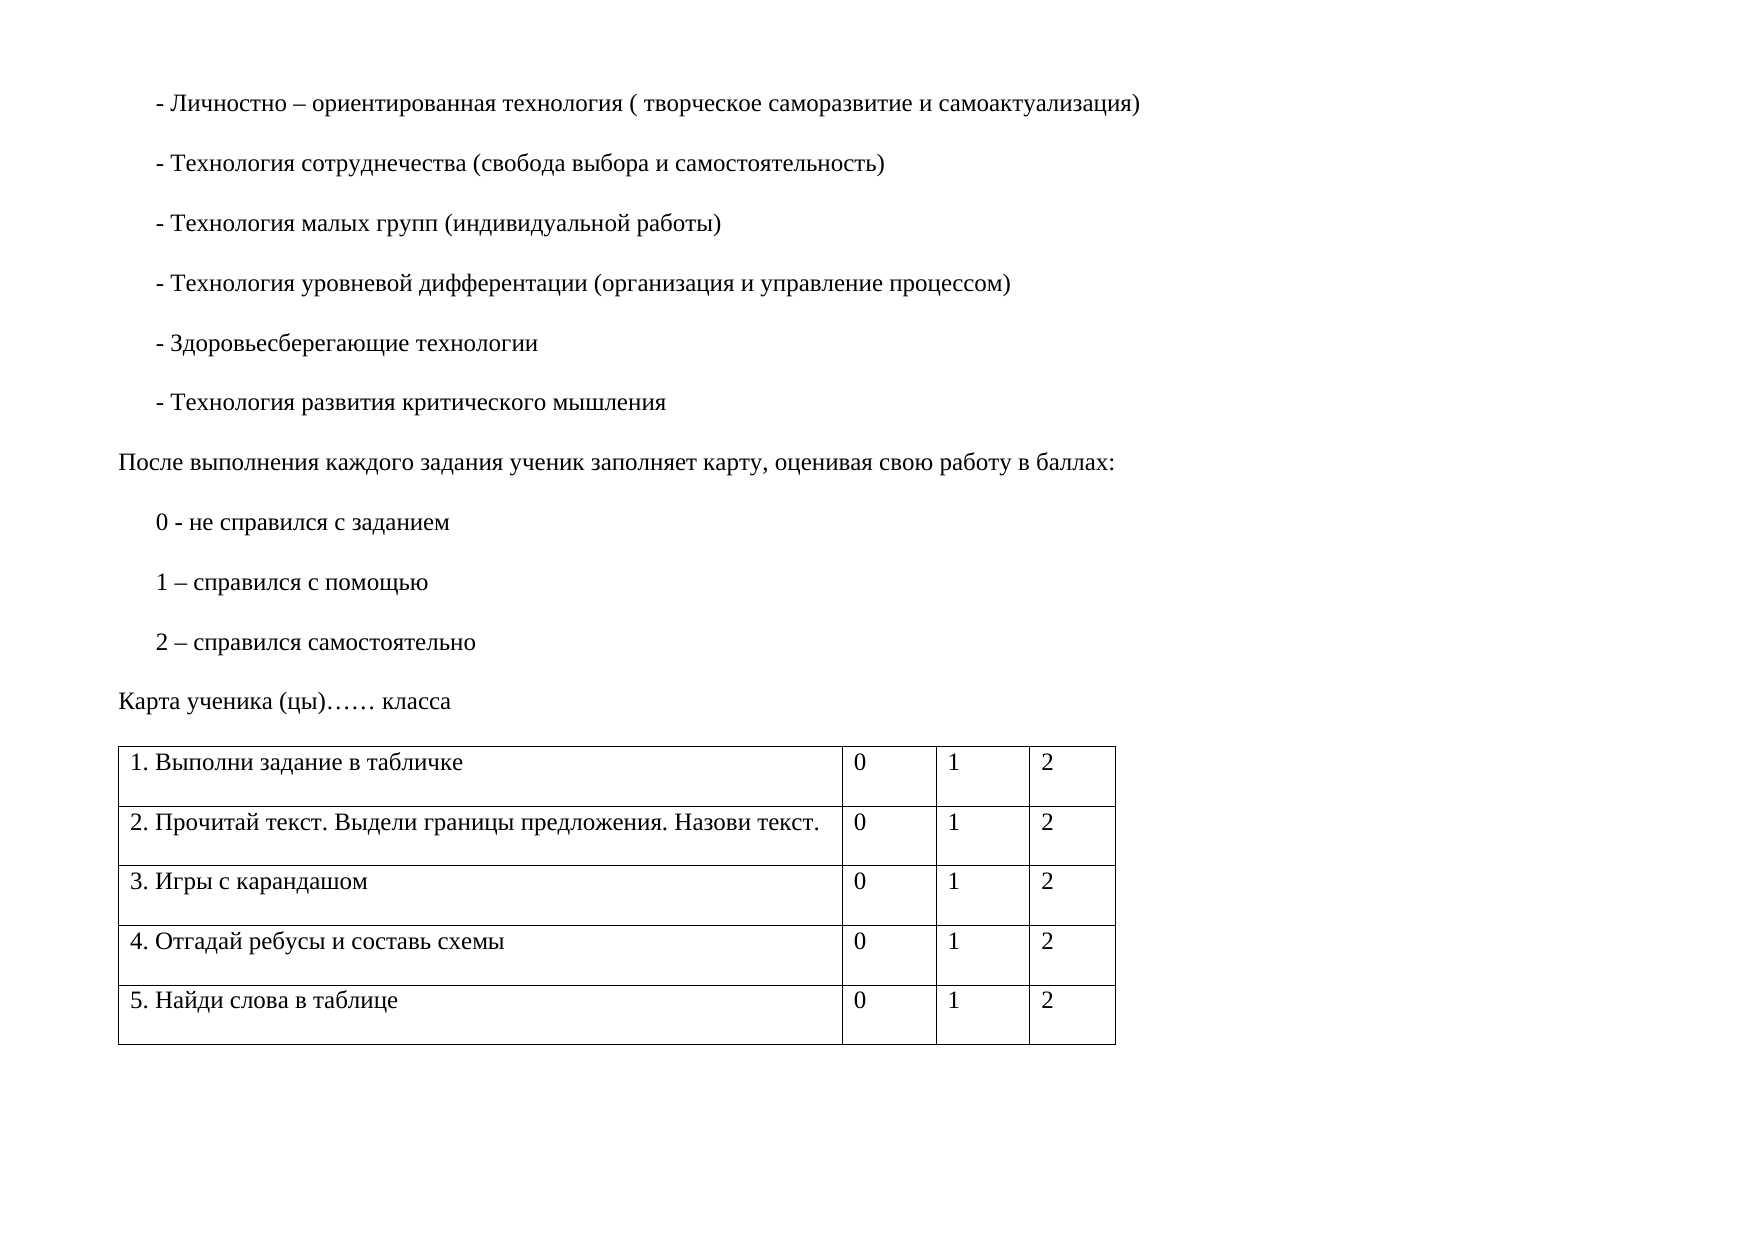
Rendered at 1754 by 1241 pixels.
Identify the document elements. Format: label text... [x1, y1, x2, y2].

text 2 – справился самостоятельно [156, 627, 1636, 655]
table_cell 0 [843, 807, 936, 865]
text - Технология уровневой дифферентации (организация и управление процессом) [156, 268, 1636, 297]
text Карта ученика (цы)…… класса [118, 686, 1636, 715]
text - Технология сотруднечества (свобода выбора и самостоятельность) [156, 148, 1636, 177]
table_cell 1 [937, 986, 1029, 1044]
table_cell 2. Прочитай текст. Выдели границы предложения. Назови текст. [119, 807, 842, 865]
text После выполнения каждого задания ученик заполняет карту, оценивая свою работу в баллах: [118, 447, 1636, 476]
table_cell 0 [843, 926, 936, 984]
table_header 2 [1030, 747, 1115, 806]
text - Технология малых групп (индивидуальной работы) [156, 208, 1636, 237]
table_cell 3. Игры с карандашом [119, 866, 842, 925]
table_cell 0 [843, 866, 936, 925]
table_cell 1 [937, 807, 1029, 865]
table_header 1. Выполни задание в табличке [119, 747, 842, 806]
text - Технология развития критического мышления [156, 387, 1636, 416]
text - Личностно – ориентированная технология ( творческое саморазвитие и самоактуализация) [156, 88, 1636, 117]
text 1 – справился с помощью [156, 567, 1636, 596]
table_cell 2 [1030, 986, 1115, 1044]
table_cell 0 [843, 986, 936, 1044]
table_cell 2 [1030, 807, 1115, 865]
table_cell 5. Найди слова в таблице [119, 986, 842, 1044]
text 0 - не справился с заданием [156, 507, 1636, 536]
text - Здоровьесберегающие технологии [156, 328, 1636, 356]
table_cell 1 [937, 866, 1029, 925]
table_cell 1 [937, 926, 1029, 984]
table_cell 4. Отгадай ребусы и составь схемы [119, 926, 842, 984]
table_header 1 [937, 747, 1029, 806]
table_cell 2 [1030, 866, 1115, 925]
table_cell 2 [1030, 926, 1115, 984]
table_header 0 [843, 747, 936, 806]
